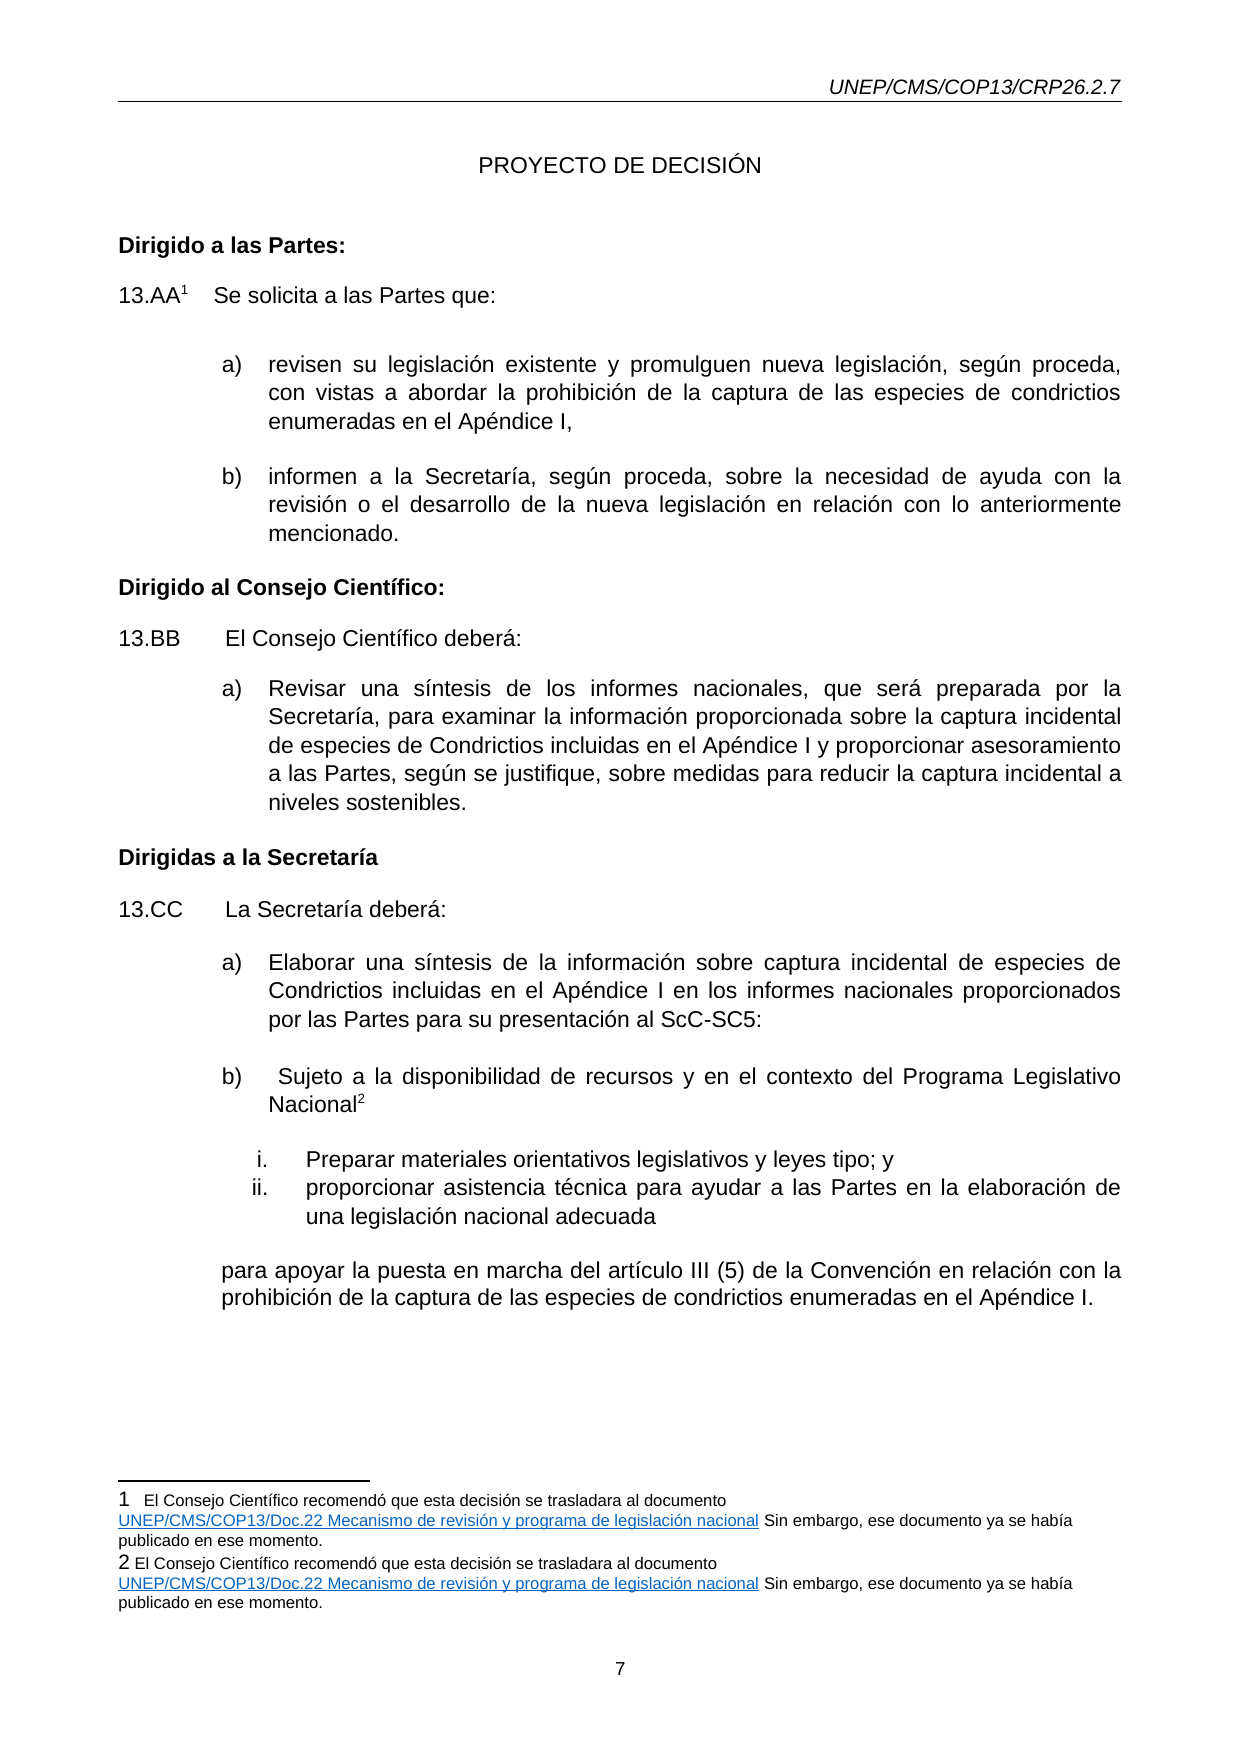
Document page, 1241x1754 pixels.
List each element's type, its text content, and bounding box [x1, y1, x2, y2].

text PROYECTO DE DECISIÓN [118, 152, 1122, 179]
list Elaborar una síntesis de la información sobre captura incidental de especies de Condrictios incluidas en el Apéndice I en los informes nacionales proporcionados por las Partes para su presentación al ScC-SC5: [222, 949, 1122, 1032]
list Revisar una síntesis de los informes nacionales, que será preparada por la Secretaría, para examinar la información proporcionada sobre la captura incidental de especies de Condrictios incluidas en el Apéndice I y proporcionar asesoramiento a las Partes, según se justifique, sobre medidas para reducir la captura incidental a niveles sostenibles. [222, 675, 1122, 815]
text 13.AA Se solicita a las Partes que: [118, 282, 1122, 308]
text Dirigido a las Partes: [118, 232, 1122, 258]
list Preparar materiales orientativos legislativos y leyes tipo; y [268, 1146, 1122, 1172]
text para apoyar la puesta en marcha del artículo III (5) de la Convención en relación con la prohibición de la captura de las especies de condrictios enumeradas en el Apéndice I. [221, 1257, 1122, 1310]
list revisen su legislación existente y promulguen nueva legislación, según proceda, con vistas a abordar la prohibición de la captura de las especies de condrictios enumeradas en el Apéndice I, [222, 351, 1122, 434]
list proporcionar asistencia técnica para ayudar a las Partes en la elaboración de una legislación nacional adecuada [268, 1174, 1122, 1229]
text 13.BB El Consejo Científico deberá: [118, 624, 1122, 651]
text Dirigidas a la Secretaría [118, 843, 1122, 870]
list informen a la Secretaría, según proceda, sobre la necesidad de ayuda con la revisión o el desarrollo de la nueva legislación en relación con lo anteriormente mencionado. [222, 463, 1122, 546]
list Sujeto a la disponibilidad de recursos y en el contexto del Programa Legislativo Nacional [222, 1063, 1122, 1117]
text 13.CC La Secretaría deberá: [118, 896, 1122, 922]
text Dirigido al Consejo Científico: [118, 574, 1122, 601]
